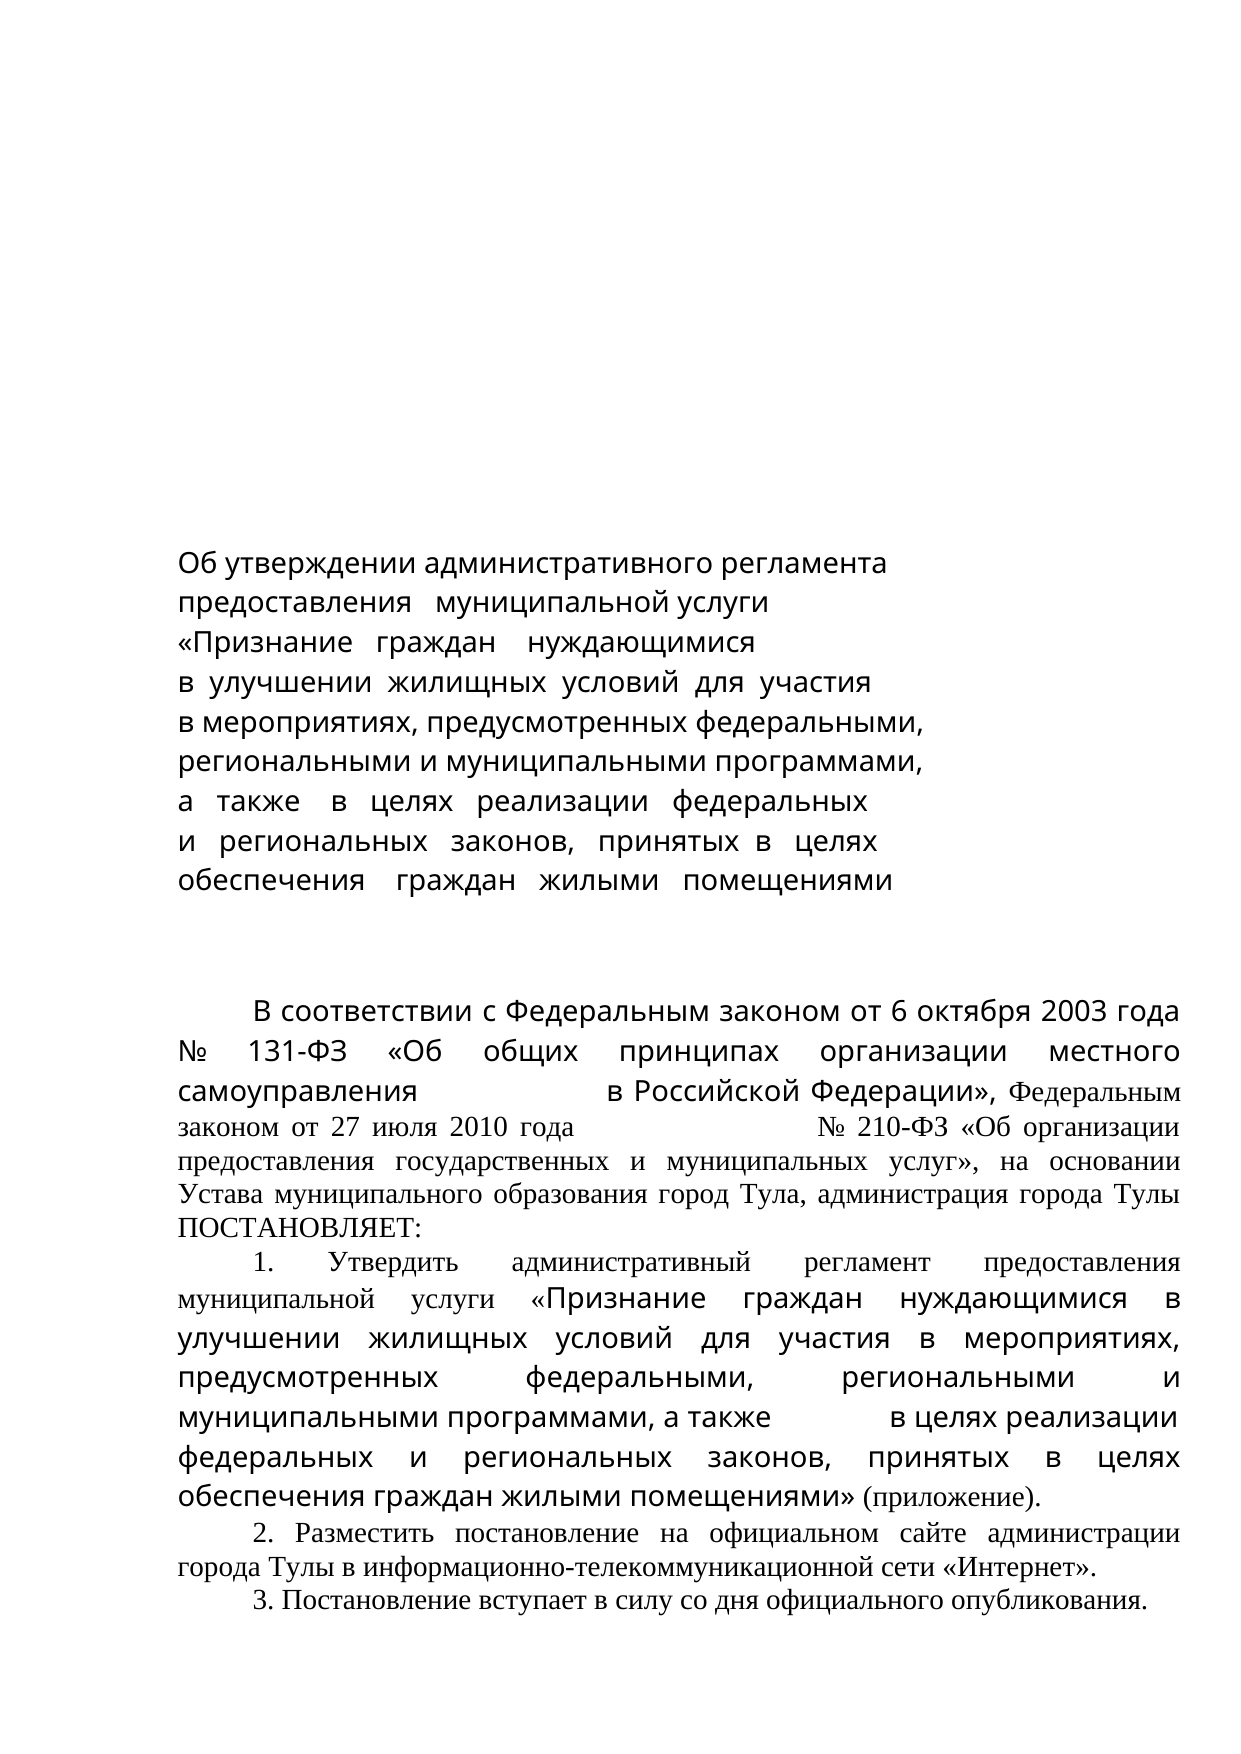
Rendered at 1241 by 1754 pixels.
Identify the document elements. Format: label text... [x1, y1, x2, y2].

text 1. Утвердить административный регламент предоставления муниципальной услуги «Признание граждан нуждающимися в улучшении жилищных условий для участия в мероприятиях, предусмотренных федеральными, региональными и муниципальными программами, а также в целях реализации федеральных и региональных законов, принятых в целях обеспечения граждан жилыми помещениями» (приложение). [177, 1244, 1181, 1515]
text региональными и муниципальными программами, [177, 741, 1181, 780]
text Об утверждении административного регламента [177, 542, 1181, 582]
text и региональных законов, принятых в целях [177, 820, 1181, 859]
text а также в целях реализации федеральных [177, 780, 1181, 820]
text 2. Разместить постановление на официальном сайте администрации города Тулы в информационно-телекоммуникационной сети «Интернет». [177, 1515, 1181, 1582]
text В соответствии с Федеральным законом от 6 октября 2003 года № 131-ФЗ «Об общих принципах организации местного самоуправления в Российской Федерации», Федеральным законом от 27 июля 2010 года № 210-ФЗ «Об организации предоставления государственных и муниципальных услуг», на основании Устава муниципального образования город Тула, администрация города Тулы ПОСТАНОВЛЯЕТ: [177, 991, 1181, 1244]
text в улучшении жилищных условий для участия [177, 661, 1181, 701]
text в мероприятиях, предусмотренных федеральными, [177, 701, 1181, 741]
text «Признание граждан нуждающимися [177, 621, 1181, 661]
text обеспечения граждан жилыми помещениями [177, 859, 1181, 899]
text 3. Постановление вступает в силу со дня официального опубликования. [177, 1582, 1181, 1616]
text предоставления муниципальной услуги [177, 582, 1181, 621]
